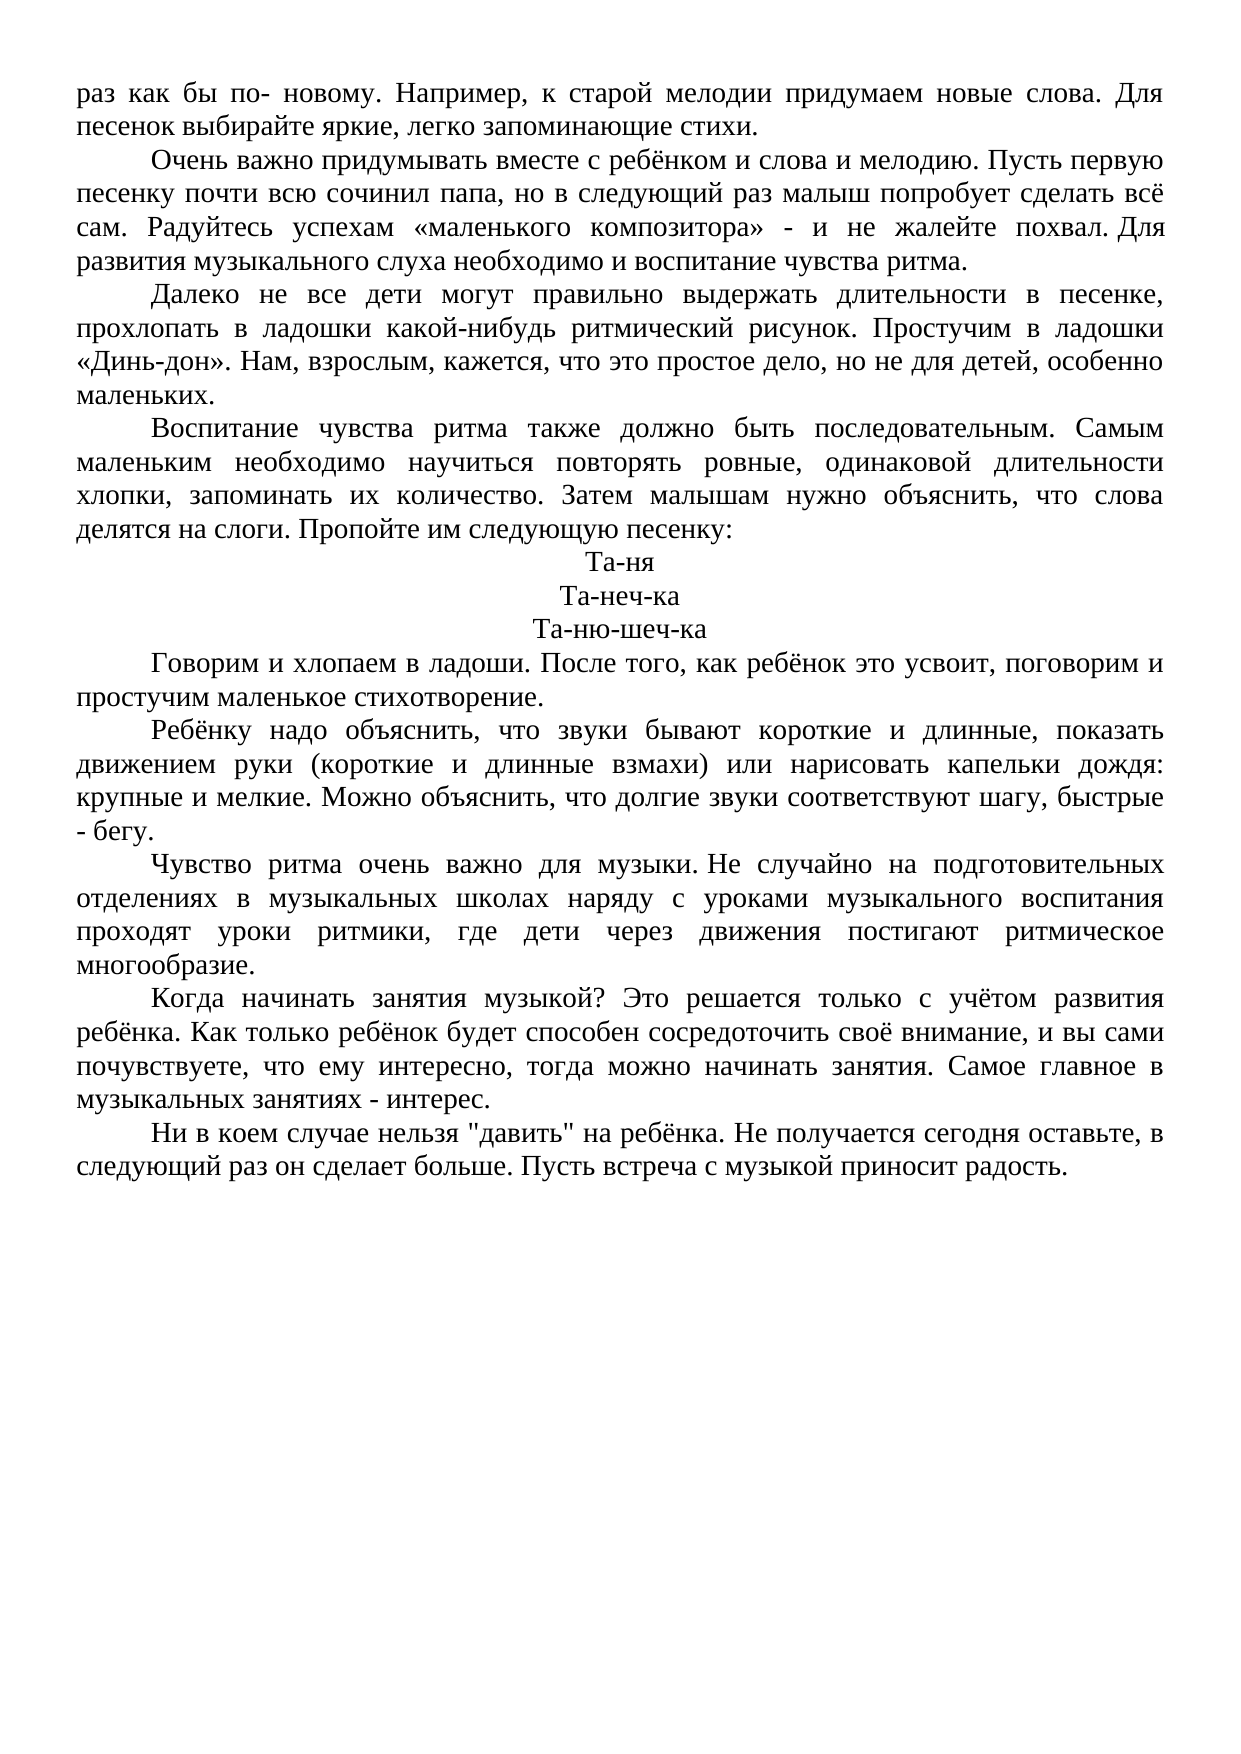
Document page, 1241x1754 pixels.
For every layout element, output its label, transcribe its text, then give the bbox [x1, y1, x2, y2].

text Ребёнку надо объяснить, что звуки бывают короткие и длинные, показать движением руки (короткие и длинные взмахи) или нарисовать капельки дождя: крупные и мелкие. Можно объяснить, что долгие звуки соответствуют шагу, быстрые - бегу. [76, 712, 1165, 846]
text Та-ня [74, 544, 1165, 578]
text Говорим и хлопаем в ладоши. После того, как ребёнок это усвоит, поговорим и простучим маленькое стихотворение. [76, 645, 1165, 712]
text Далеко не все дети могут правильно выдержать длительности в песенке, прохлопать в ладошки какой-нибудь ритмический рисунок. Простучим в ладошки «Динь-дон». Нам, взрослым, кажется, что это простое дело, но не для детей, особенно маленьких. [76, 276, 1165, 410]
text Очень важно придумывать вместе с ребёнком и слова и мелодию. Пусть первую песенку почти всю сочинил папа, но в следующий раз малыш попробует сделать всё сам. Радуйтесь успехам «маленького композитора» - и не жалейте похвал. Для развития музыкального слуха необходимо и воспитание чувства ритма. [76, 142, 1165, 276]
text Та-неч-ка [74, 578, 1165, 612]
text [76, 75, 1165, 142]
text Воспитание чувства ритма также должно быть последовательным. Самым маленьким необходимо научиться повторять ровные, одинаковой длительности хлопки, запоминать их количество. Затем малышам нужно объяснить, что слова делятся на слоги. Пропойте им следующую песенку: [76, 410, 1165, 544]
text Чувство ритма очень важно для музыки. Не случайно на подготовительных отделениях в музыкальных школах наряду с уроками музыкального воспитания проходят уроки ритмики, где дети через движения постигают ритмическое многообразие. [76, 846, 1165, 981]
text Та-ню-шеч-ка [74, 612, 1165, 645]
text Когда начинать занятия музыкой? Это решается только с учётом развития ребёнка. Как только ребёнок будет способен сосредоточить своё внимание, и вы сами почувствуете, что ему интересно, тогда можно начинать занятия. Самое главное в музыкальных занятиях - интерес. [76, 981, 1165, 1115]
text Ни в коем случае нельзя "давить" на ребёнка. Не получается сегодня оставьте, в следующий раз он сделает больше. Пусть встреча с музыкой приносит радость. [76, 1115, 1165, 1182]
